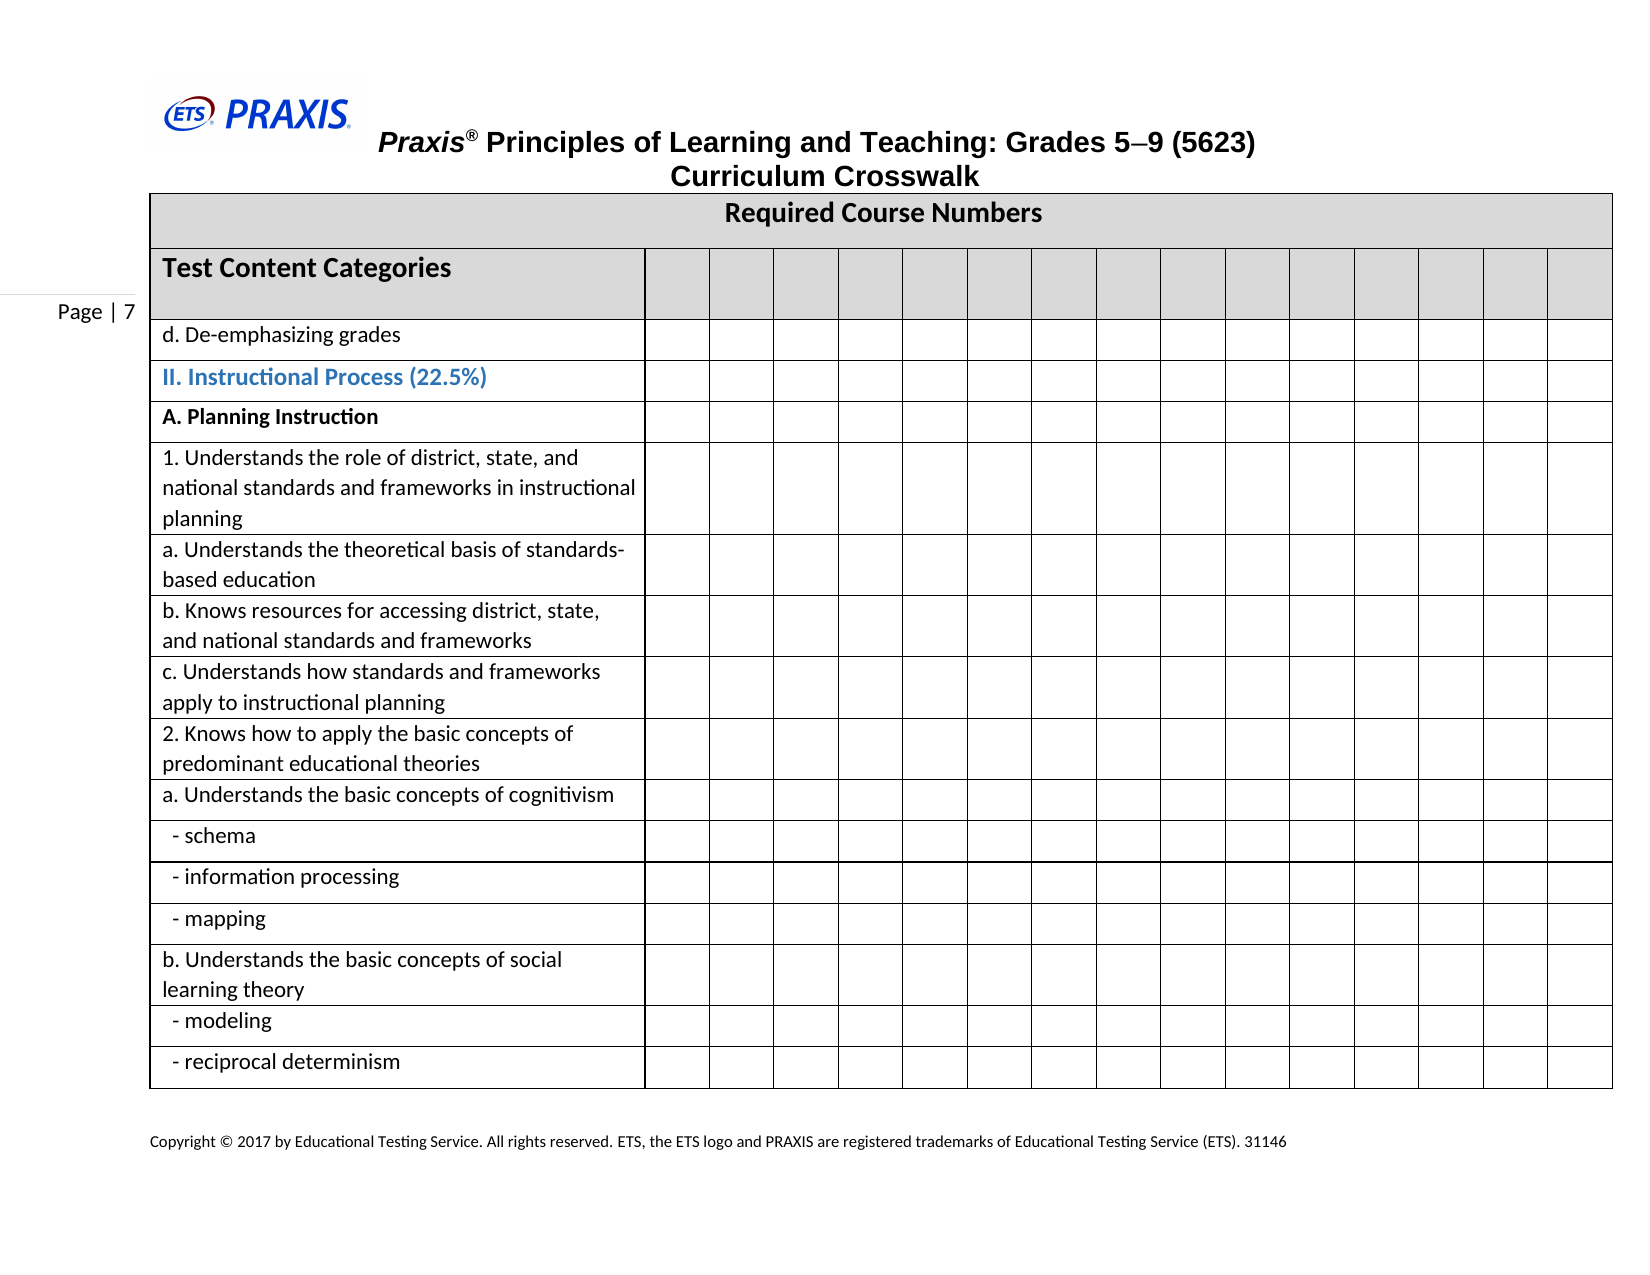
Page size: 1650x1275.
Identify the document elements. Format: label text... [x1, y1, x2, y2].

table_cell b. Knows resources for accessing district, state, and national standards and frameworks [151, 596, 644, 656]
table_cell [1097, 361, 1160, 401]
table_cell [646, 657, 709, 718]
table_cell [839, 821, 902, 861]
table_cell [1548, 249, 1612, 319]
table_cell [839, 780, 902, 820]
table_cell [1161, 657, 1225, 718]
table_cell [903, 719, 967, 779]
table_cell [1290, 904, 1354, 944]
table_cell [774, 535, 838, 595]
table_cell [1548, 1006, 1612, 1046]
table_cell c. Understands how standards and frameworks apply to instructional planning [151, 657, 644, 718]
table_cell [1290, 596, 1354, 656]
table_cell [1419, 863, 1483, 903]
table_cell [1097, 863, 1160, 903]
table_cell [1032, 780, 1096, 820]
table_cell [1097, 443, 1160, 534]
table_cell [1355, 821, 1418, 861]
table_cell [903, 904, 967, 944]
table_cell [839, 320, 902, 360]
table_cell [1032, 402, 1096, 442]
table_cell [1548, 657, 1612, 718]
table_cell [1548, 535, 1612, 595]
table_cell Test Content Categories [151, 249, 644, 319]
table_cell [1419, 1047, 1483, 1087]
table_cell [1226, 719, 1289, 779]
table_cell [1355, 863, 1418, 903]
table_cell b. Understands the basic concepts of social learning theory [151, 945, 644, 1005]
table_cell [1290, 945, 1354, 1005]
table_cell [646, 1047, 709, 1087]
table_cell [839, 249, 902, 319]
table_cell [710, 780, 773, 820]
table_cell [1548, 1047, 1612, 1087]
table_cell [1226, 863, 1289, 903]
table_cell [1290, 863, 1354, 903]
table_cell - reciprocal determinism [151, 1047, 644, 1087]
table_cell [710, 657, 773, 718]
table_cell [1484, 945, 1547, 1005]
table_cell [968, 657, 1031, 718]
table_cell [1548, 821, 1612, 861]
table_cell [968, 535, 1031, 595]
table_cell [903, 535, 967, 595]
table_cell [1097, 719, 1160, 779]
table_cell [1032, 863, 1096, 903]
table_cell [1419, 904, 1483, 944]
table_cell [1226, 249, 1289, 319]
table_cell [903, 249, 967, 319]
table_cell [1032, 821, 1096, 861]
table_cell [774, 249, 838, 319]
table_cell [1484, 863, 1547, 903]
table_cell [710, 904, 773, 944]
table_cell [839, 863, 902, 903]
table_cell [1032, 1006, 1096, 1046]
table_cell [1226, 535, 1289, 595]
table_cell [903, 945, 967, 1005]
table_cell [710, 361, 773, 401]
table_cell [968, 821, 1031, 861]
table_cell [1484, 249, 1547, 319]
table_cell [1032, 719, 1096, 779]
table_cell [1419, 1006, 1483, 1046]
table_cell [774, 1006, 838, 1046]
table_cell [968, 320, 1031, 360]
table_cell [1290, 821, 1354, 861]
table_cell [903, 320, 967, 360]
table_cell [1419, 596, 1483, 656]
table_cell [1355, 945, 1418, 1005]
picture [150, 75, 363, 153]
table_cell [1161, 1006, 1225, 1046]
table_cell [1484, 780, 1547, 820]
table_cell [1226, 945, 1289, 1005]
table_cell [968, 443, 1031, 534]
table_cell [1484, 904, 1547, 944]
table_cell [1161, 821, 1225, 861]
table_cell [968, 719, 1031, 779]
table_cell [839, 945, 902, 1005]
table_cell [710, 249, 773, 319]
table_cell [774, 945, 838, 1005]
table_cell [1032, 945, 1096, 1005]
table_cell [1161, 443, 1225, 534]
table_cell [1097, 780, 1160, 820]
table_cell [646, 904, 709, 944]
table_cell [1161, 945, 1225, 1005]
table_cell [839, 1006, 902, 1046]
table_cell a. Understands the basic concepts of cognitivism [151, 780, 644, 820]
table_cell [1226, 821, 1289, 861]
table_cell - schema [151, 821, 644, 861]
table_cell [839, 596, 902, 656]
table_cell [710, 535, 773, 595]
table_cell [1097, 945, 1160, 1005]
table_cell [1484, 1047, 1547, 1087]
table_cell [710, 821, 773, 861]
table_cell [1484, 361, 1547, 401]
table_cell [774, 719, 838, 779]
table_cell [903, 402, 967, 442]
table_cell - mapping [151, 904, 644, 944]
table_cell [774, 657, 838, 718]
table_cell [774, 780, 838, 820]
table_cell [1355, 596, 1418, 656]
table_cell [1548, 596, 1612, 656]
table_cell [1032, 320, 1096, 360]
table_cell [774, 596, 838, 656]
table_cell [1290, 249, 1354, 319]
table_cell [1419, 821, 1483, 861]
table_cell [1032, 657, 1096, 718]
table_cell [774, 1047, 838, 1087]
table_cell [1161, 863, 1225, 903]
table_cell [968, 780, 1031, 820]
table_cell [839, 719, 902, 779]
table_cell [968, 1047, 1031, 1087]
table_cell [1097, 1047, 1160, 1087]
table_cell [1097, 320, 1160, 360]
table_cell [710, 1047, 773, 1087]
table_cell [1419, 719, 1483, 779]
table_cell [1161, 402, 1225, 442]
table_cell [774, 904, 838, 944]
table_cell [710, 863, 773, 903]
table_cell [1032, 249, 1096, 319]
table_cell [968, 402, 1031, 442]
table_cell [774, 821, 838, 861]
table_cell [646, 402, 709, 442]
table_cell [1484, 402, 1547, 442]
table_cell [1161, 320, 1225, 360]
table_cell [1419, 535, 1483, 595]
table_cell II. Instructional Process (22.5%) [151, 361, 644, 401]
table_cell [903, 657, 967, 718]
table_cell [1226, 361, 1289, 401]
table_cell [1097, 249, 1160, 319]
table_cell [1355, 443, 1418, 534]
table_cell [903, 863, 967, 903]
table_cell [1419, 320, 1483, 360]
table_cell [710, 443, 773, 534]
table_cell [710, 1006, 773, 1046]
table_cell [646, 596, 709, 656]
table_cell [1097, 596, 1160, 656]
table_cell [710, 596, 773, 656]
table_cell [1355, 535, 1418, 595]
table_cell [1484, 320, 1547, 360]
table_cell [1290, 443, 1354, 534]
table_cell [1355, 320, 1418, 360]
table_cell [1226, 1047, 1289, 1087]
table_cell [646, 719, 709, 779]
table_cell [646, 1006, 709, 1046]
table_cell [1419, 402, 1483, 442]
table_cell [1032, 443, 1096, 534]
table_cell [1355, 249, 1418, 319]
table_cell [1290, 320, 1354, 360]
table_cell [1161, 535, 1225, 595]
table_cell [1355, 402, 1418, 442]
table_cell [774, 863, 838, 903]
table_header Required Course Numbers [151, 194, 1612, 248]
table_cell [1290, 657, 1354, 718]
table_cell [710, 945, 773, 1005]
table_cell [839, 443, 902, 534]
table_cell [1355, 1047, 1418, 1087]
table_cell 1. Understands the role of district, state, and national standards and frameworks in instructional planning [151, 443, 644, 534]
table_cell [1097, 535, 1160, 595]
table_cell [1548, 443, 1612, 534]
table_cell [1548, 945, 1612, 1005]
table_cell [710, 402, 773, 442]
table_cell [1032, 596, 1096, 656]
table_cell [1355, 361, 1418, 401]
table_cell [839, 361, 902, 401]
table_cell [1548, 904, 1612, 944]
table_cell [646, 780, 709, 820]
table_cell [1226, 1006, 1289, 1046]
table_cell [1419, 249, 1483, 319]
table_cell [1097, 402, 1160, 442]
table_cell [1355, 1006, 1418, 1046]
table_cell [1290, 719, 1354, 779]
table_cell [1419, 443, 1483, 534]
table_cell [1290, 402, 1354, 442]
table_cell [839, 904, 902, 944]
table_cell [774, 320, 838, 360]
table_cell [710, 719, 773, 779]
table_cell 2. Knows how to apply the basic concepts of predominant educational theories [151, 719, 644, 779]
table_cell [1484, 657, 1547, 718]
table_cell A. Planning Instruction [151, 402, 644, 442]
table_cell [903, 361, 967, 401]
table_cell [1290, 361, 1354, 401]
table_cell [646, 863, 709, 903]
table_cell [1290, 1047, 1354, 1087]
table_cell a. Understands the theoretical basis of standards-based education [151, 535, 644, 595]
table_cell [1226, 657, 1289, 718]
table_cell [1161, 361, 1225, 401]
table_cell [839, 657, 902, 718]
table_cell [1032, 1047, 1096, 1087]
table_cell [1484, 535, 1547, 595]
table_cell - information processing [151, 863, 644, 903]
table_cell [1226, 780, 1289, 820]
table_cell [1226, 320, 1289, 360]
table_cell [1161, 249, 1225, 319]
table_cell [1355, 780, 1418, 820]
table_cell [1419, 780, 1483, 820]
table_cell [774, 443, 838, 534]
table_cell [1484, 821, 1547, 861]
table_cell [903, 821, 967, 861]
table_cell [839, 1047, 902, 1087]
table_cell [1484, 719, 1547, 779]
table_cell [1161, 596, 1225, 656]
table_cell [968, 249, 1031, 319]
table_cell [1548, 863, 1612, 903]
table_cell [1097, 1006, 1160, 1046]
table_cell [968, 1006, 1031, 1046]
table_cell [1161, 719, 1225, 779]
table_cell [1484, 443, 1547, 534]
table_cell [968, 945, 1031, 1005]
table_cell [1290, 780, 1354, 820]
table_cell [1032, 904, 1096, 944]
table_cell [1290, 535, 1354, 595]
table_cell [1484, 596, 1547, 656]
table_cell [1548, 320, 1612, 360]
table_cell [1548, 402, 1612, 442]
table_cell [1097, 821, 1160, 861]
table_cell [646, 320, 709, 360]
table_cell [839, 535, 902, 595]
table_cell [1355, 719, 1418, 779]
table_cell [903, 1006, 967, 1046]
table_cell [1226, 596, 1289, 656]
table_cell [646, 535, 709, 595]
table_cell [1226, 402, 1289, 442]
table_cell [968, 361, 1031, 401]
table_cell [1097, 904, 1160, 944]
table_cell [1161, 904, 1225, 944]
table_cell [1419, 945, 1483, 1005]
table_cell [968, 863, 1031, 903]
table_cell [1355, 657, 1418, 718]
table_cell [903, 596, 967, 656]
table_cell [1226, 443, 1289, 534]
table_cell [1290, 1006, 1354, 1046]
table_cell [1548, 361, 1612, 401]
table_cell [1161, 1047, 1225, 1087]
table_cell [1161, 780, 1225, 820]
table_cell [1419, 361, 1483, 401]
table_cell [710, 320, 773, 360]
table_cell [903, 780, 967, 820]
table_cell [968, 596, 1031, 656]
table_cell [646, 361, 709, 401]
table_cell [1097, 657, 1160, 718]
table_cell [1032, 361, 1096, 401]
table_cell [1355, 904, 1418, 944]
table_cell [1032, 535, 1096, 595]
table_cell [1548, 719, 1612, 779]
table_cell [774, 402, 838, 442]
table_cell [646, 443, 709, 534]
table_cell [1548, 780, 1612, 820]
table_cell [646, 249, 709, 319]
table_cell [1226, 904, 1289, 944]
table_cell [968, 904, 1031, 944]
table_cell [1484, 1006, 1547, 1046]
table_cell [903, 1047, 967, 1087]
table_cell [646, 945, 709, 1005]
table_cell [839, 402, 902, 442]
table_cell d. De-emphasizing grades [151, 320, 644, 360]
table_cell - modeling [151, 1006, 644, 1046]
table_cell [646, 821, 709, 861]
table_cell [1419, 657, 1483, 718]
table_cell [774, 361, 838, 401]
table_cell [903, 443, 967, 534]
